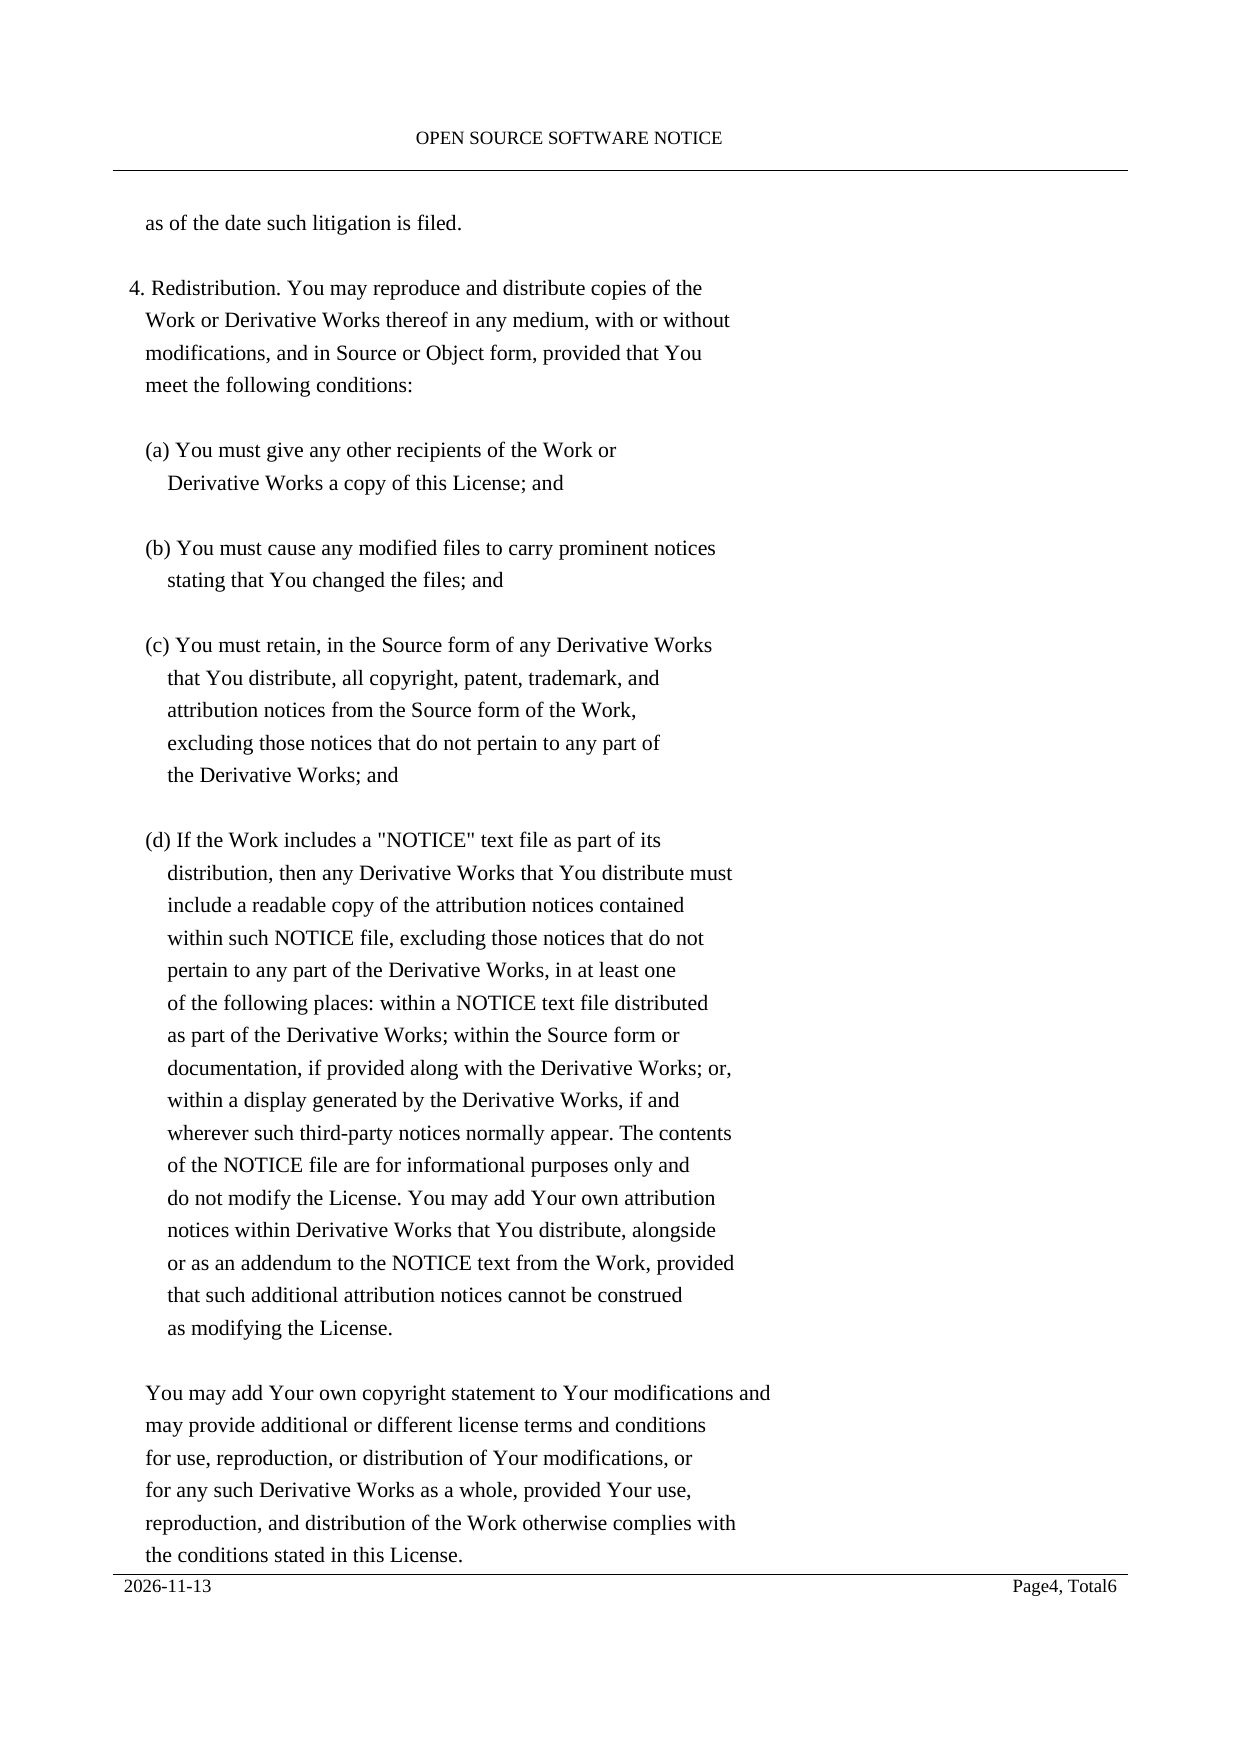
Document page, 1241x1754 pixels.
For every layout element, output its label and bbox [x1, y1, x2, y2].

text [112, 206, 1128, 1571]
